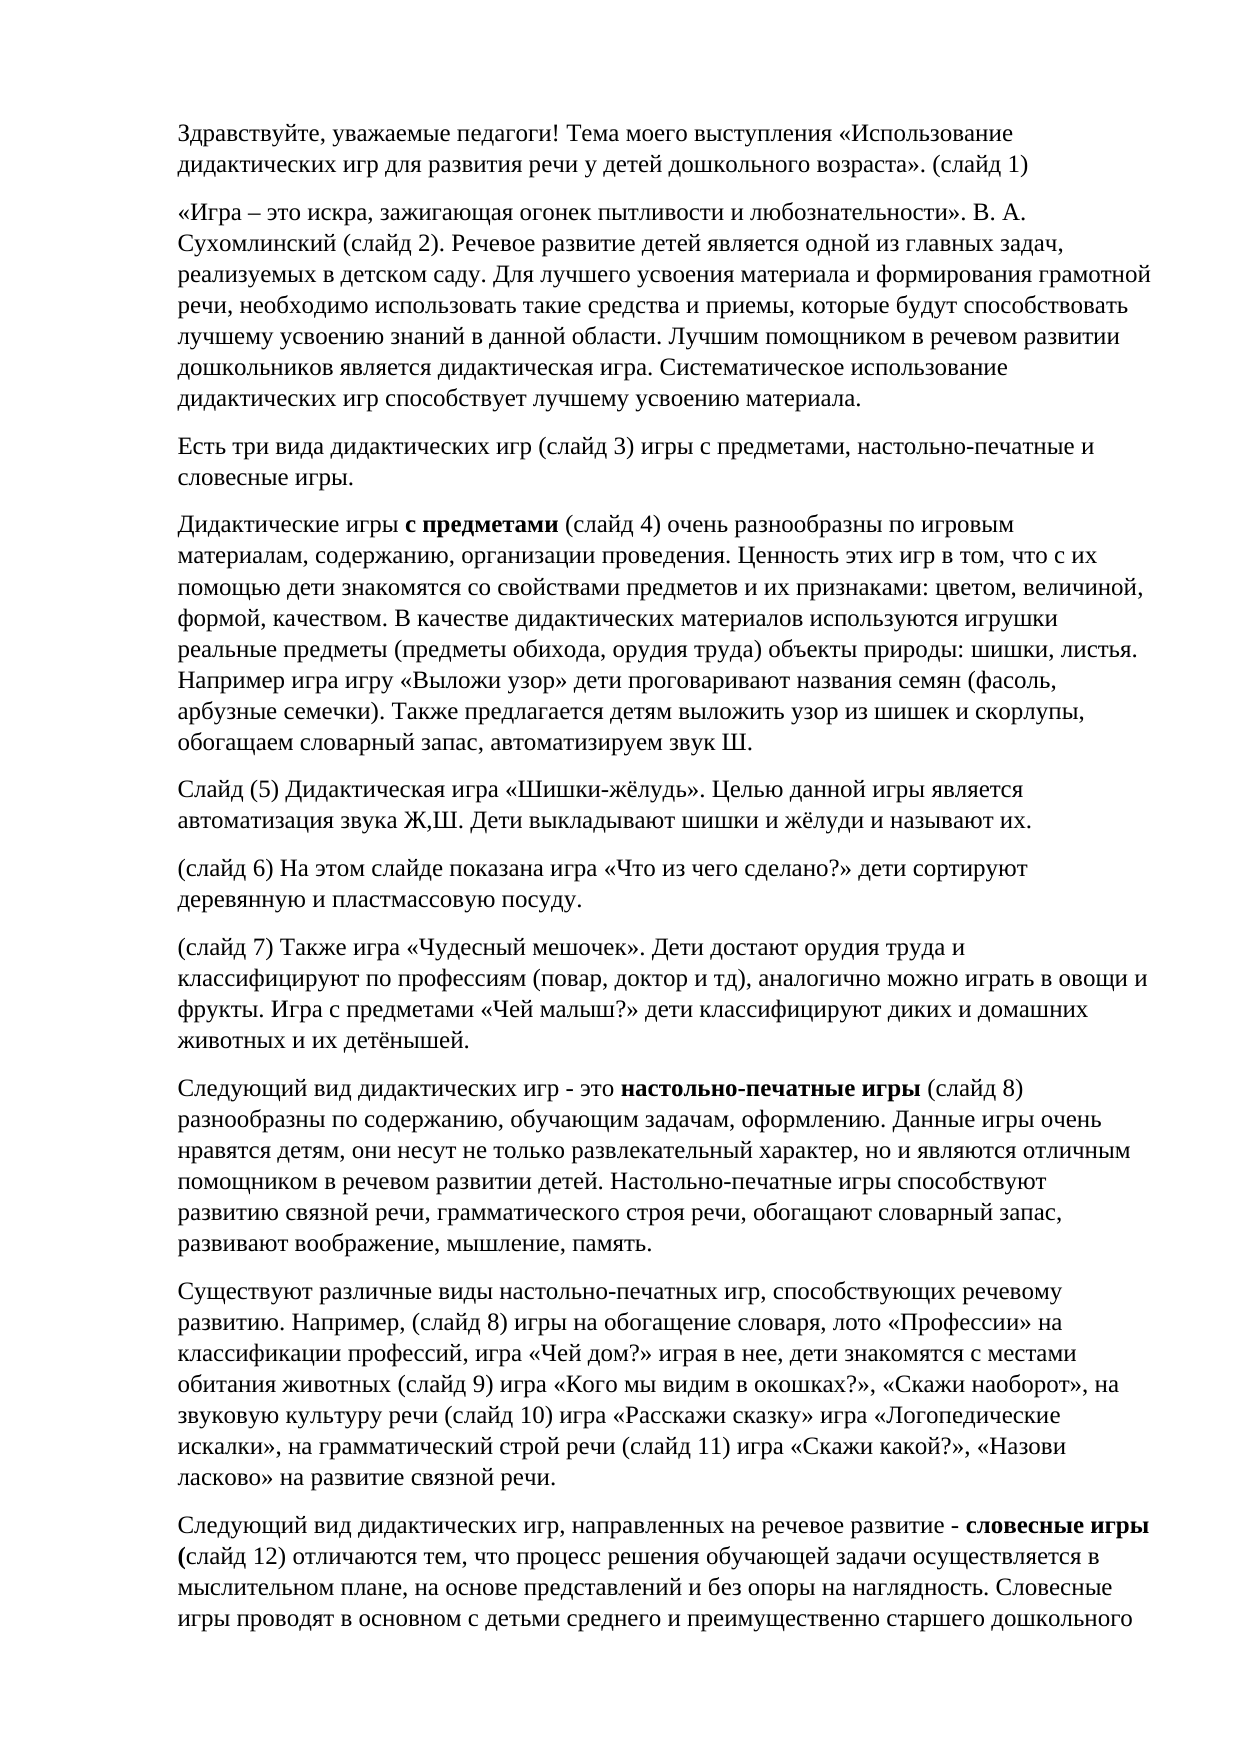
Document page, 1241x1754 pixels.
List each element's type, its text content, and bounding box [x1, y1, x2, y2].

text Существуют различные виды настольно-печатных игр, способствующих речевому развитию. Например, (слайд 8) игры на обогащение словаря, лото «Профессии» на классификации профессий, игра «Чей дом?» играя в нее, дети знакомятся с местами обитания животных (слайд 9) игра «Кого мы видим в окошках?», «Скажи наоборот», на звуковую культуру речи (слайд 10) игра «Расскажи сказку» игра «Логопедические искалки», на грамматический строй речи (слайд 11) игра «Скажи какой?», «Назови ласково» на развитие связной речи. [177, 1276, 1152, 1491]
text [177, 1510, 1152, 1632]
text Дидактические игры с предметами (слайд 4) очень разнообразны по игровым материалам, содержанию, организации проведения. Ценность этих игр в том, что с их помощью дети знакомятся со свойствами предметов и их признаками: цветом, величиной, формой, качеством. В качестве дидактических материалов используются игрушки реальные предметы (предметы обихода, орудия труда) объекты природы: шишки, листья. Например игра игру «Выложи узор» дети проговаривают названия семян (фасоль, арбузные семечки). Также предлагается детям выложить узор из шишек и скорлупы, обогащаем словарный запас, автоматизируем звук Ш. [177, 509, 1152, 756]
text Есть три вида дидактических игр (слайд 3) игры с предметами, настольно-печатные и словесные игры. [177, 431, 1152, 491]
text «Игра – это искра, зажигающая огонек пытливости и любознательности». В. А. Сухомлинский (слайд 2). Речевое развитие детей является одной из главных задач, реализуемых в детском саду. Для лучшего усвоения материала и формирования грамотной речи, необходимо использовать такие средства и приемы, которые будут способствовать лучшему усвоению знаний в данной области. Лучшим помощником в речевом развитии дошкольников является дидактическая игра. Систематическое использование дидактических игр способствует лучшему усвоению материала. [177, 197, 1152, 412]
text Следующий вид дидактических игр - это настольно-печатные игры (слайд 8) разнообразны по содержанию, обучающим задачам, оформлению. Данные игры очень нравятся детям, они несут не только развлекательный характер, но и являются отличным помощником в речевом развитии детей. Настольно-печатные игры способствуют развитию связной речи, грамматического строя речи, обогащают словарный запас, развивают воображение, мышление, память. [177, 1073, 1152, 1257]
text (слайд 6) На этом слайде показана игра «Что из чего сделано?» дети сортируют деревянную и пластмассовую посуду. [177, 853, 1152, 913]
text Здравствуйте, уважаемые педагоги! Тема моего выступления «Использование дидактических игр для развития речи у детей дошкольного возраста». (слайд 1) [177, 118, 1152, 178]
text Слайд (5) Дидактическая игра «Шишки-жёлудь». Целью данной игры является автоматизация звука Ж,Ш. Дети выкладывают шишки и жёлуди и называют их. [177, 774, 1152, 834]
text (слайд 7) Также игра «Чудесный мешочек». Дети достают орудия труда и классифицируют по профессиям (повар, доктор и тд), аналогично можно играть в овощи и фрукты. Игра с предметами «Чей малыш?» дети классифицируют диких и домашних животных и их детёнышей. [177, 932, 1152, 1054]
